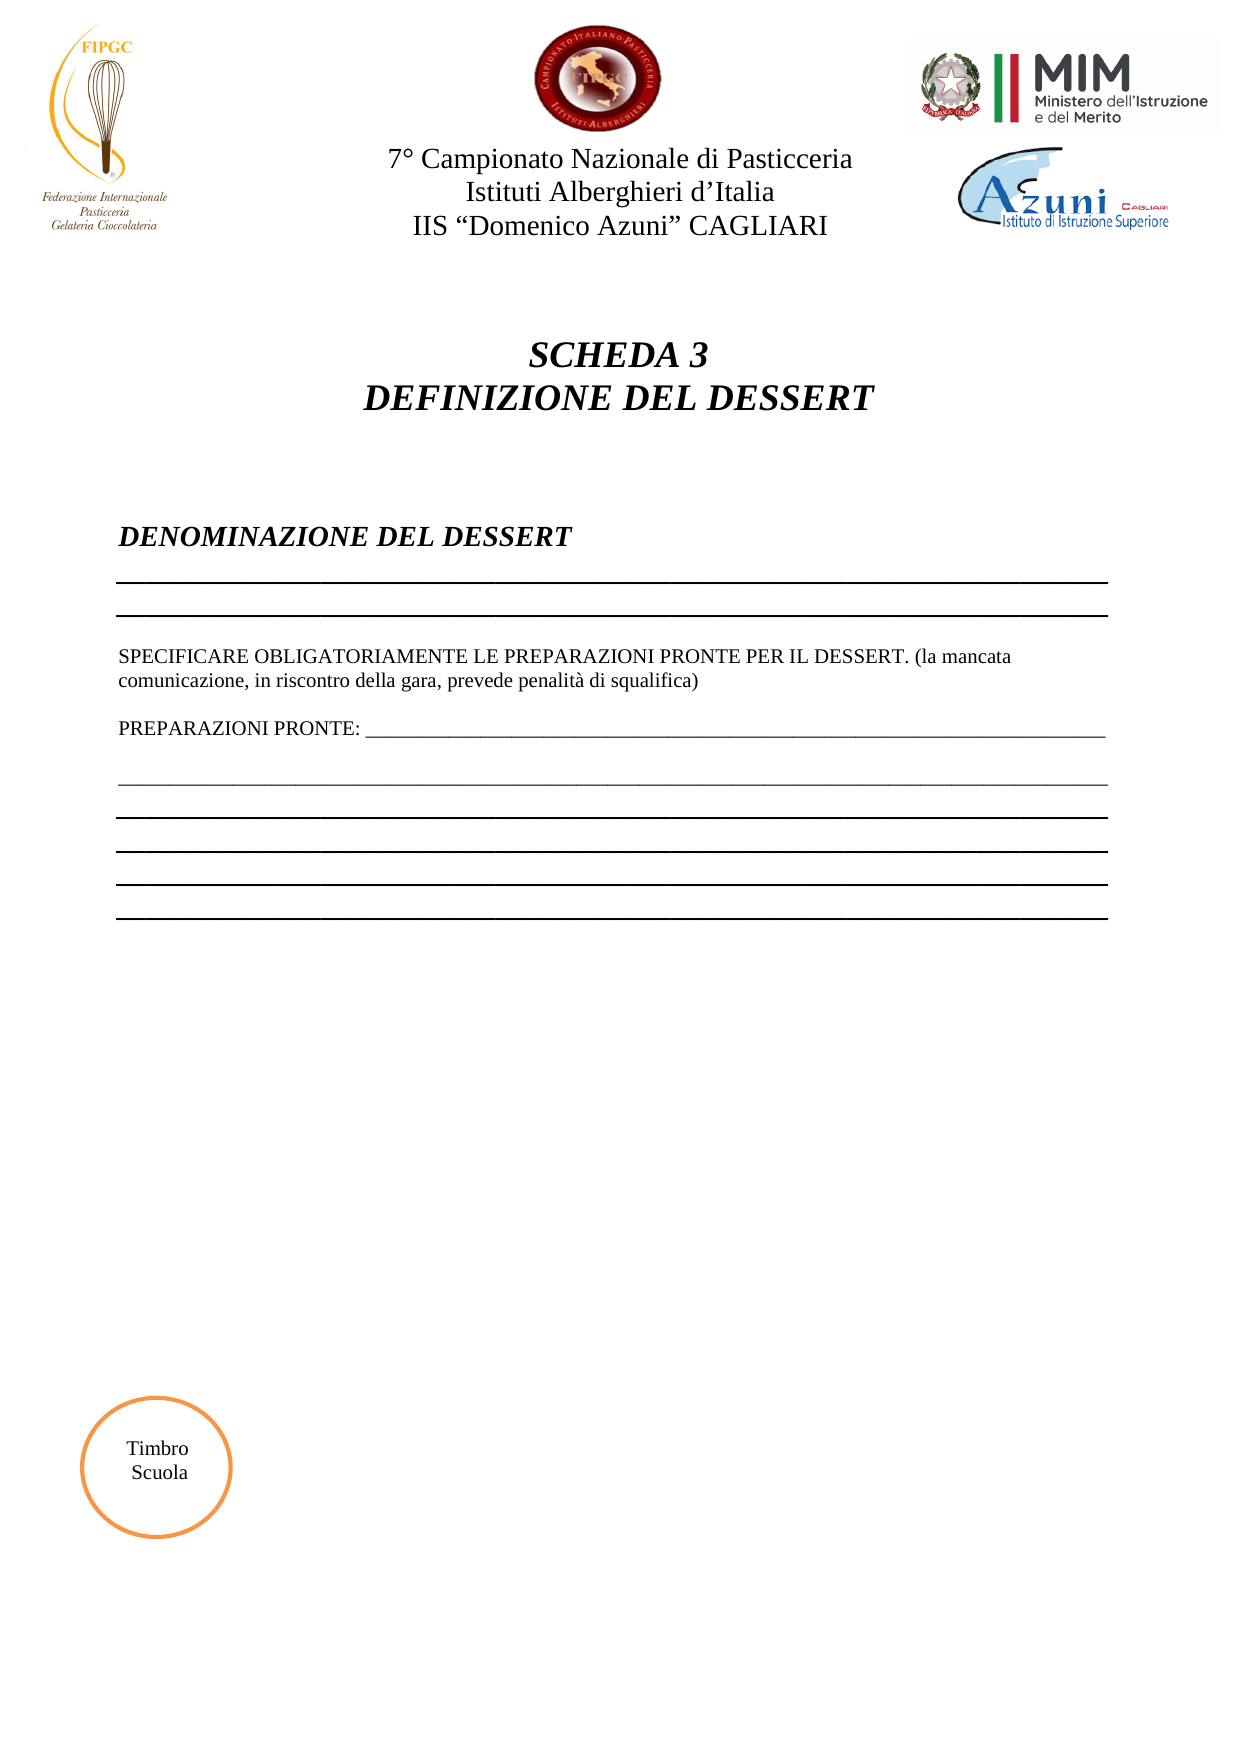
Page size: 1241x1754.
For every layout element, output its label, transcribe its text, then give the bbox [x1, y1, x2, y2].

picture [905, 36, 1222, 268]
picture [533, 24, 663, 134]
text DENOMINAZIONE DEL DESSERT ________________________________________________________________________________________________________________________________________ [118, 519, 1122, 620]
text ____________________________________________________________________________________________________________________________________________________________________________________________________________ [118, 822, 1122, 923]
text ____________________________________________________________________ [118, 788, 1122, 822]
text SCHEDA 3 [118, 333, 1122, 376]
text PREPARAZIONI PRONTE: _______________________________________________________________________ [118, 716, 1122, 740]
text _______________________________________________________________________________________________ [118, 764, 1122, 788]
text SPECIFICARE OBLIGATORIAMENTE LE PREPARAZIONI PRONTE PER IL DESSERT. (la mancata comunicazione, in riscontro della gara, prevede penalità di squalifica) [118, 644, 1122, 692]
text DEFINIZIONE DEL DESSERT [118, 376, 1122, 419]
picture [25, 14, 186, 240]
